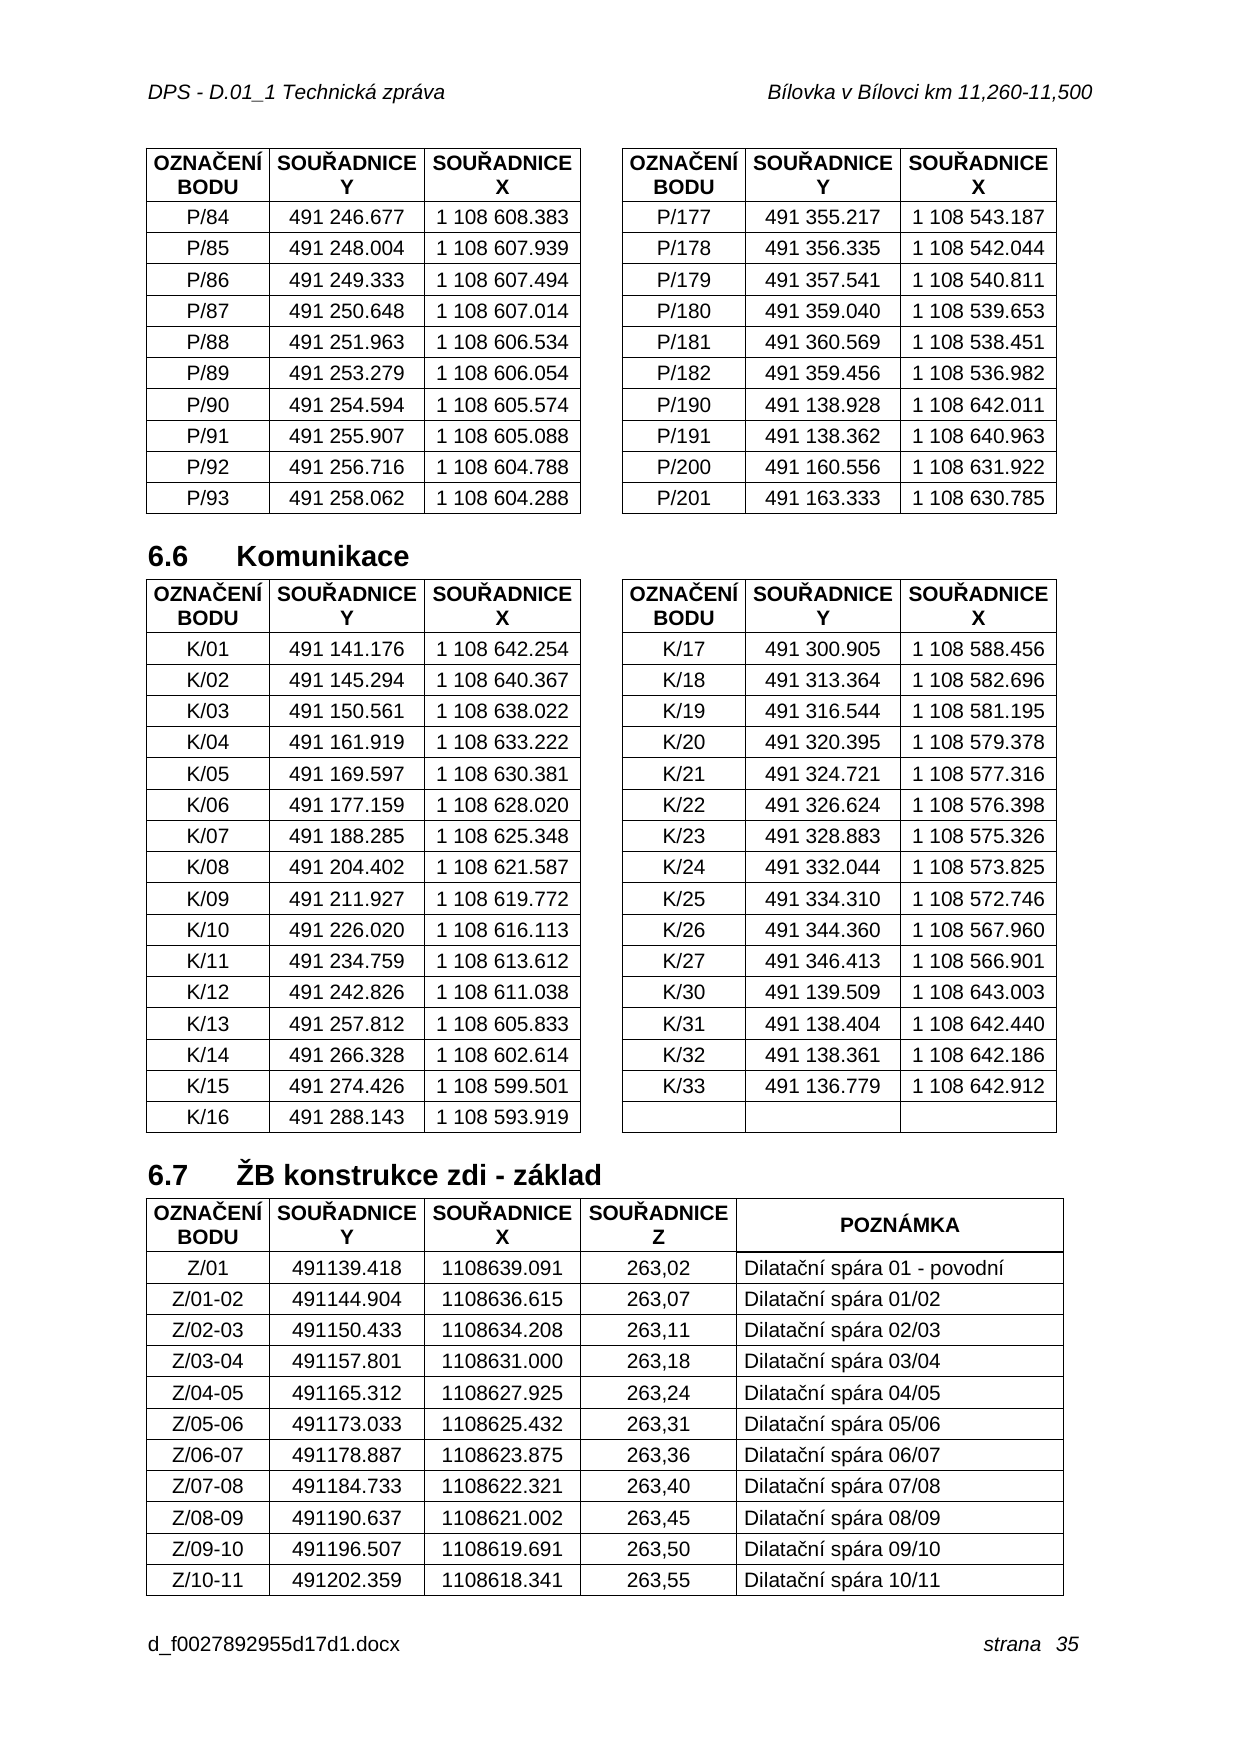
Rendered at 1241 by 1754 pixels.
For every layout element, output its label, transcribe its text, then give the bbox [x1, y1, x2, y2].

table_cell [581, 388, 622, 419]
table_cell 1 108 538.451 [901, 327, 1056, 357]
table_cell [581, 357, 622, 388]
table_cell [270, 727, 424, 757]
table_header OZNAČENÍ BODU [623, 149, 745, 201]
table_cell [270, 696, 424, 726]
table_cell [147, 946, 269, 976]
table_cell 1 108 605.574 [425, 389, 580, 419]
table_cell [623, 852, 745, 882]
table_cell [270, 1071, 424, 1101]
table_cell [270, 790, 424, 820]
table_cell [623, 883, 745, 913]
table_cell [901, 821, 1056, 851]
table_cell P/200 [623, 452, 745, 482]
table_header OZNAČENÍ BODU [623, 580, 745, 632]
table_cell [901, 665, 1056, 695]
table_cell 491 355.217 [746, 202, 900, 232]
table_header SOUŘADNICE X [425, 149, 580, 201]
table_cell 491 359.456 [746, 358, 900, 388]
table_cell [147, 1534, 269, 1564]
table_header [581, 579, 622, 632]
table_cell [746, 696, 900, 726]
table_cell 491 356.335 [746, 233, 900, 263]
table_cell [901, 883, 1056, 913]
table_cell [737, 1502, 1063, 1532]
table_cell 491 359.040 [746, 296, 900, 326]
table_cell 1 108 604.788 [425, 452, 580, 482]
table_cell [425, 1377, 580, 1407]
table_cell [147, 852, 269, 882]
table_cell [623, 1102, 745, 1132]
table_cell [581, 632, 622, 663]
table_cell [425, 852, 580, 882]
table_header SOUŘADNICE X [901, 149, 1056, 201]
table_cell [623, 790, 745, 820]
table_cell 491 251.963 [270, 327, 424, 357]
table_cell [581, 201, 622, 232]
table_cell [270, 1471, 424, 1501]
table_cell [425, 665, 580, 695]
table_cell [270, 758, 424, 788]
table_header SOUŘADNICE Y [746, 149, 900, 201]
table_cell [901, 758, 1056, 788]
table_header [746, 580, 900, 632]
table_cell P/191 [623, 421, 745, 451]
table_cell 1 108 606.534 [425, 327, 580, 357]
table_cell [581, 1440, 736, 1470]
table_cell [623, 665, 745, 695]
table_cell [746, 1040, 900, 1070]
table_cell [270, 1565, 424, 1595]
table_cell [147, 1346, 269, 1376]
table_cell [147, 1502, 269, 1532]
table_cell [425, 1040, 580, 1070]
table_cell 1 108 607.014 [425, 296, 580, 326]
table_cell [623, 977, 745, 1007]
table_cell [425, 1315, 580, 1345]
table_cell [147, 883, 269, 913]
table_cell 491 248.004 [270, 233, 424, 263]
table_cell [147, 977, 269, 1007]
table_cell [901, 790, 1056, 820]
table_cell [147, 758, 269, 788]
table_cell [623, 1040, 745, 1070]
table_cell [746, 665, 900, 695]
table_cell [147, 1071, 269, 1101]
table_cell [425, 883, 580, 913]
table_header [581, 148, 622, 201]
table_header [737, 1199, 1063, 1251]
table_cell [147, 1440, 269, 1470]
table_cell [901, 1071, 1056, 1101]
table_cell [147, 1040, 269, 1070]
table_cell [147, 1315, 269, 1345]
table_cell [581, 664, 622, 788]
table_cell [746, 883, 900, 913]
table_cell P/88 [147, 327, 269, 357]
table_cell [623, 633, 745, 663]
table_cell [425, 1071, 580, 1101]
table_cell P/86 [147, 264, 269, 294]
table_header SOUŘADNICE Y [270, 580, 424, 632]
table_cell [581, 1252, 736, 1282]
table_cell 1 108 640.963 [901, 421, 1056, 451]
table_cell 491 254.594 [270, 389, 424, 419]
table_cell P/201 [623, 483, 745, 513]
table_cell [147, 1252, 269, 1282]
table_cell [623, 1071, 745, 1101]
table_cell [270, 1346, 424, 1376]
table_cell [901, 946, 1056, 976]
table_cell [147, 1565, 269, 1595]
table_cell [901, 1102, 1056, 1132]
table_cell P/93 [147, 483, 269, 513]
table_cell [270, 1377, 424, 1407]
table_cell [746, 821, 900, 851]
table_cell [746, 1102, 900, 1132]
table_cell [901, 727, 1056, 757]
table_cell 1 108 606.054 [425, 358, 580, 388]
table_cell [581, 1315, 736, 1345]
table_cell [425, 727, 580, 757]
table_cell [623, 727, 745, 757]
table_cell P/179 [623, 264, 745, 294]
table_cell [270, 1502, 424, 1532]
table_cell P/92 [147, 452, 269, 482]
table_cell [581, 326, 622, 357]
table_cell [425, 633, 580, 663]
table_cell 1 108 543.187 [901, 202, 1056, 232]
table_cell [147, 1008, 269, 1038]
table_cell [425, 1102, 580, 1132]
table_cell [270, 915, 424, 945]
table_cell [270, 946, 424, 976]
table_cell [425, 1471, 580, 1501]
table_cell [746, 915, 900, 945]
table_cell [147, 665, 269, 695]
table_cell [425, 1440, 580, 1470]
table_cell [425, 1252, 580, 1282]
table_cell 1 108 604.288 [425, 483, 580, 513]
table_cell 491 138.362 [746, 421, 900, 451]
table_cell 1 108 542.044 [901, 233, 1056, 263]
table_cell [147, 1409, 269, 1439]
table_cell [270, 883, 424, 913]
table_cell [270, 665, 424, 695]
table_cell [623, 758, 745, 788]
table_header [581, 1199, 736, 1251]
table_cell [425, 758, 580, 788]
table_cell P/85 [147, 233, 269, 263]
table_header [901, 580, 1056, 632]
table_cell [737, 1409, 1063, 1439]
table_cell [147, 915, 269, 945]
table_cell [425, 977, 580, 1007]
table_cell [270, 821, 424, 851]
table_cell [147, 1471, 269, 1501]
table_cell P/87 [147, 296, 269, 326]
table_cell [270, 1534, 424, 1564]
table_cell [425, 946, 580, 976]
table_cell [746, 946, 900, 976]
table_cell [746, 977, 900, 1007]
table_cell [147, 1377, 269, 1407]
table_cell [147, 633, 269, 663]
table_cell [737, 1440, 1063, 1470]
table_cell P/177 [623, 202, 745, 232]
table_cell 491 163.333 [746, 483, 900, 513]
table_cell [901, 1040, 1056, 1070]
table_cell P/91 [147, 421, 269, 451]
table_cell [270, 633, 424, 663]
table_cell 1 108 539.653 [901, 296, 1056, 326]
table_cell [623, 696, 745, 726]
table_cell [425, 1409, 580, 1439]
table_header OZNAČENÍ BODU [147, 580, 269, 632]
table_cell 491 255.907 [270, 421, 424, 451]
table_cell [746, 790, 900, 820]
table_cell P/181 [623, 327, 745, 357]
subtitle Komunikace [148, 539, 1093, 573]
table_cell [581, 295, 622, 326]
table_cell P/178 [623, 233, 745, 263]
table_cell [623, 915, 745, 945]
table_cell 1 108 631.922 [901, 452, 1056, 482]
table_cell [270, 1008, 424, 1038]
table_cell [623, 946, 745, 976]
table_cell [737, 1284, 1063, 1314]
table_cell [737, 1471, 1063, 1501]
table_cell 1 108 608.383 [425, 202, 580, 232]
table_cell 1 108 642.011 [901, 389, 1056, 419]
table_cell P/84 [147, 202, 269, 232]
table_cell P/89 [147, 358, 269, 388]
table_cell [581, 451, 622, 482]
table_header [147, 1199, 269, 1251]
table_cell 1 108 607.494 [425, 264, 580, 294]
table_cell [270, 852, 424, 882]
table_cell 491 250.648 [270, 296, 424, 326]
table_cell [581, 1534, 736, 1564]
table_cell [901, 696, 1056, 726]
table_cell [581, 232, 622, 263]
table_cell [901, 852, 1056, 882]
table_header OZNAČENÍ BODU [147, 149, 269, 201]
table_cell 1 108 630.785 [901, 483, 1056, 513]
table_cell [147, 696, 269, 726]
table_cell 1 108 605.088 [425, 421, 580, 451]
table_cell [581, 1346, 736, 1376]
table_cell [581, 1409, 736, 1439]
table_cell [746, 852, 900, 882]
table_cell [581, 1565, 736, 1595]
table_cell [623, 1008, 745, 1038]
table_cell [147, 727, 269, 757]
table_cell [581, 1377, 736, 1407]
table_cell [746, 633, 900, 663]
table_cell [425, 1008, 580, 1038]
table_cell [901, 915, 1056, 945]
table_cell P/180 [623, 296, 745, 326]
table_cell P/190 [623, 389, 745, 419]
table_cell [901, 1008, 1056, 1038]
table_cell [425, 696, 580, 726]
table_cell 491 249.333 [270, 264, 424, 294]
table_cell 1 108 536.982 [901, 358, 1056, 388]
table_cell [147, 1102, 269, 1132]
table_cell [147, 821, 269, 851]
table_cell 491 360.569 [746, 327, 900, 357]
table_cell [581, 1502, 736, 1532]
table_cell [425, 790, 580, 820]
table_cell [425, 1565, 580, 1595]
table_cell P/90 [147, 389, 269, 419]
table_cell 491 256.716 [270, 452, 424, 482]
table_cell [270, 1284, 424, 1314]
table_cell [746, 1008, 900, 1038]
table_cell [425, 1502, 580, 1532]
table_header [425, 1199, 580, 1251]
table_cell 491 138.928 [746, 389, 900, 419]
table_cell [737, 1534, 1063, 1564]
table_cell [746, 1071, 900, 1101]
table_cell 1 108 540.811 [901, 264, 1056, 294]
table_cell 491 258.062 [270, 483, 424, 513]
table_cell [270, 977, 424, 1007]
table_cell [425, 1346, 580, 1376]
table_cell 491 246.677 [270, 202, 424, 232]
table_cell 491 357.541 [746, 264, 900, 294]
subtitle ŽB konstrukce zdi - základ [148, 1158, 1093, 1192]
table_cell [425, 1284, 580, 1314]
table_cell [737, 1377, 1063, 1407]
table_cell 1 108 607.939 [425, 233, 580, 263]
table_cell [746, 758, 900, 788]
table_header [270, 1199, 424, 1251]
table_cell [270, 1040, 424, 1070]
table_cell 491 253.279 [270, 358, 424, 388]
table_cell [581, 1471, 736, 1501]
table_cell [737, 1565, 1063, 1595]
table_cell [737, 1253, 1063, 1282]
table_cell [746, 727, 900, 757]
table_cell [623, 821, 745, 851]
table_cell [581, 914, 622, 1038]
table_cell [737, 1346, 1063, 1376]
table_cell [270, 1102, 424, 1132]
table_cell [581, 420, 622, 451]
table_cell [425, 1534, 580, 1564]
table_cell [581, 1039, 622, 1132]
table_cell [581, 263, 622, 294]
table_cell 491 160.556 [746, 452, 900, 482]
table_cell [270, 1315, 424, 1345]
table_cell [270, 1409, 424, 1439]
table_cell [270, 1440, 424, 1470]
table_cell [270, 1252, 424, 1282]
table_header SOUŘADNICE Y [270, 149, 424, 201]
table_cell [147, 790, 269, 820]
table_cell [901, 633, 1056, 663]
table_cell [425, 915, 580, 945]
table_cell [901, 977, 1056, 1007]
table_cell P/182 [623, 358, 745, 388]
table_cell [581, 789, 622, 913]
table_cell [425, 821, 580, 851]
table_cell [581, 482, 622, 513]
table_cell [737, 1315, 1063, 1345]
table_header SOUŘADNICE X [425, 580, 580, 632]
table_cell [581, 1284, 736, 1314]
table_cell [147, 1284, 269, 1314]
